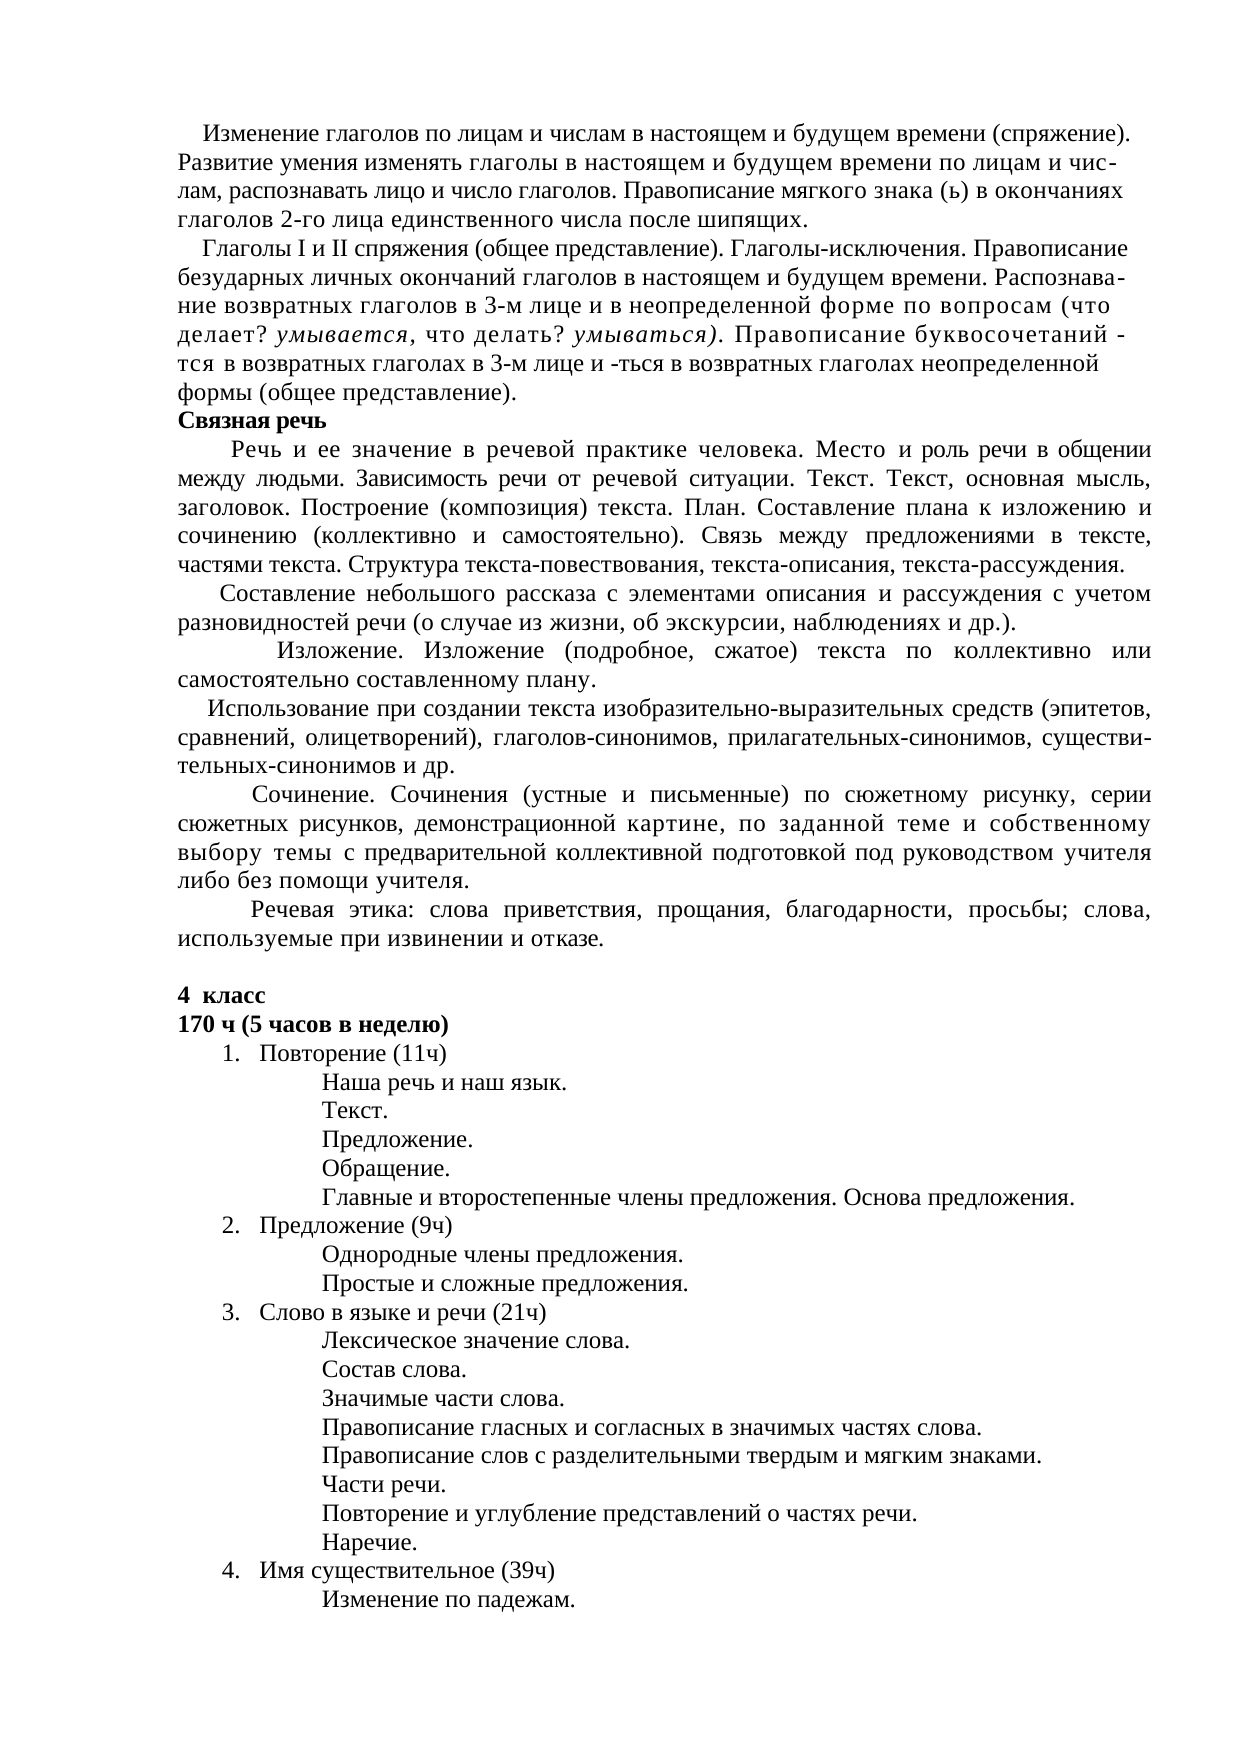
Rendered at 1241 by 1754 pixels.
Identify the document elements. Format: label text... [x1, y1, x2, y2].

list Предложение (9ч) [222, 1211, 1152, 1239]
text Изменение глаголов по лицам и числам в настоящем и будущем времени (спряжение). Развитие умения изменять глаголы в настоящем и будущем времени по лицам и числам, распознавать лицо и число глаголов. Правописание мягкого знака (ь) в окончаниях глаголов 2-го лица единственного числа после шипящих. [177, 118, 1152, 233]
text Составление небольшого рассказа с элементами описания и рассуждения с учетом разновидностей речи (о случае из жизни, об экскурсии, наблюдениях и др.). [177, 578, 1152, 636]
text Изложение. Изложение (подробное, сжатое) текста по коллективно или самостоятельно составленному плану. [177, 636, 1152, 693]
text Повторение и углубление представлений о частях речи. [222, 1498, 1152, 1527]
text Изменение по падежам. [222, 1584, 1152, 1613]
text Правописание слов с разделительными твердым и мягким знаками. [222, 1441, 1152, 1469]
list Повторение (11ч) [222, 1038, 1152, 1067]
text Правописание гласных и согласных в значимых частях слова. [222, 1412, 1152, 1441]
text 4 класс [177, 981, 1152, 1009]
list Слово в языке и речи (21ч) [222, 1297, 1152, 1326]
text Значимые части слова. [222, 1383, 1152, 1412]
text Речь и ее значение в речевой практике человека. Место и роль речи в общении между людьми. Зависимость речи от речевой ситуации. Текст. Текст, основная мысль, заголовок. Построение (композиция) текста. План. Составление плана к изложению и сочинению (коллективно и самостоятельно). Связь между предложениями в тексте, частями текста. Структура текста-повествования, текста-описания, текста-рассуждения. [177, 434, 1152, 578]
text Части речи. [222, 1469, 1152, 1498]
text Однородные члены предложения. [222, 1239, 1152, 1268]
text Главные и второстепенные члены предложения. Основа предложения. [222, 1182, 1152, 1211]
text Связная речь [177, 406, 1152, 434]
text Состав слова. [222, 1354, 1152, 1383]
text Предложение. [222, 1124, 1152, 1153]
text Текст. [222, 1096, 1152, 1124]
text Наша речь и наш язык. [222, 1067, 1152, 1096]
text Глаголы I и II спряжения (общее представление). Глаголы-исключения. Правописание безударных личных окончаний глаголов в настоящем и будущем времени. Распознавание возвратных глаголов в 3-м лице и в неопределенной форме по вопросам (что делает? умывается, что делать? умываться). Правописание буквосочетаний -тся в возвратных глаголах в 3-м лице и -ться в возвратных глаголах неопределенной формы (общее представление). [177, 233, 1152, 406]
text Обращение. [222, 1153, 1152, 1182]
text Простые и сложные предложения. [222, 1268, 1152, 1297]
text Использование при создании текста изобразительно-выразительных средств (эпитетов, сравнений, олицетворений), глаголов-синонимов, прилагательных-синонимов, существительных-синонимов и др. [177, 693, 1152, 779]
text Речевая этика: слова приветствия, прощания, благодарности, просьбы; слова, используемые при извинении и отказе. [177, 894, 1152, 952]
list Имя существительное (39ч) [222, 1556, 1152, 1584]
text 170 ч (5 часов в неделю) [177, 1009, 1152, 1038]
text Наречие. [222, 1527, 1152, 1556]
text Лексическое значение слова. [222, 1326, 1152, 1354]
text Сочинение. Сочинения (устные и письменные) по сюжетному рисунку, серии сюжетных рисунков, демонстрационной картине, по заданной теме и собственному выбору темы с предварительной коллективной подготовкой под руководством учителя либо без помощи учителя. [177, 779, 1152, 894]
